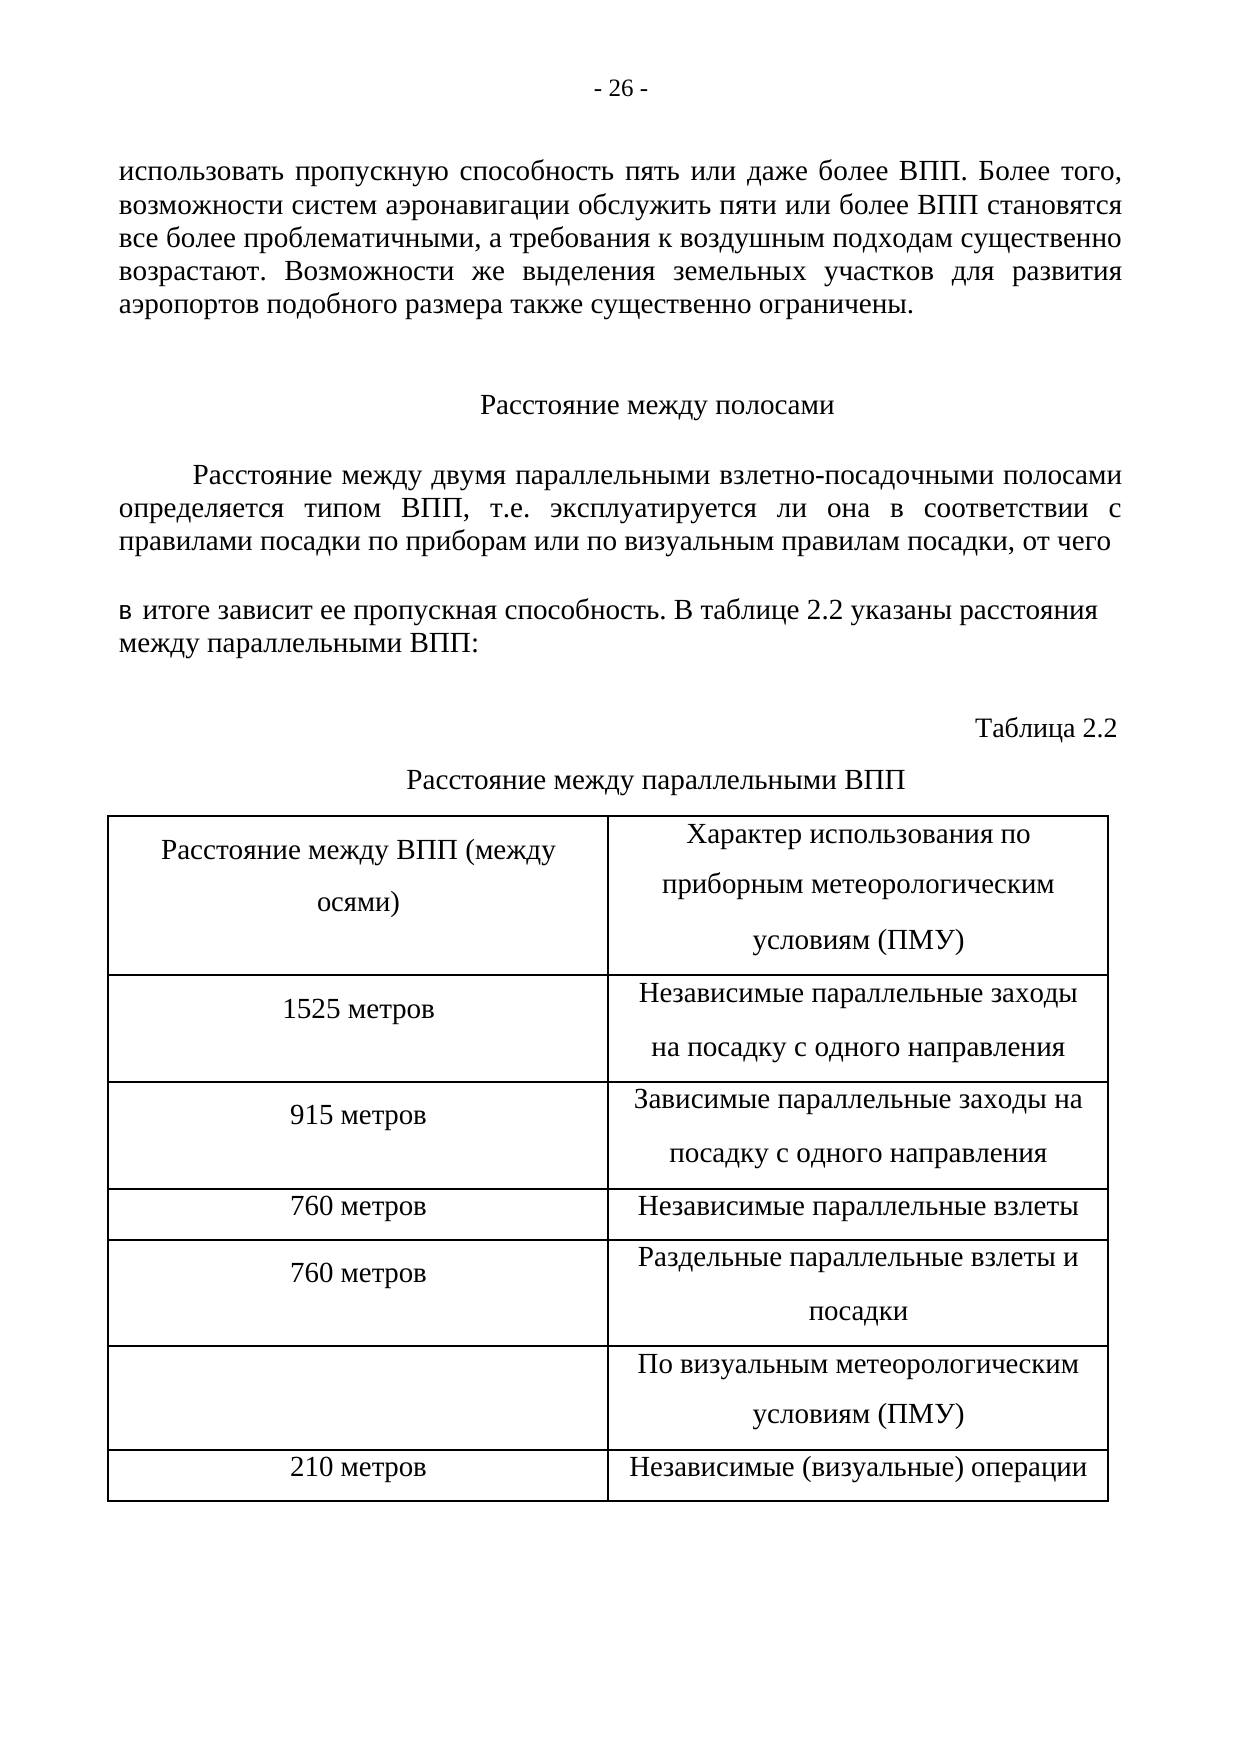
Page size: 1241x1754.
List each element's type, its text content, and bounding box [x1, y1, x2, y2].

text использовать пропускную способность пять или даже более ВПП. Более того, возможности систем аэронавигации обслужить пяти или более ВПП становятся все более проблематичными, а требования к воздушным подходам существенно возрастают. Возможности же выделения земельных участков для развития аэропортов подобного размера также существенно ограничены. [119, 154, 1123, 320]
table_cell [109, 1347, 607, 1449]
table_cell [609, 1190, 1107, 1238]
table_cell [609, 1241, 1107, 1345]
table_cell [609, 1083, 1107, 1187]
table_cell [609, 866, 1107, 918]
text Таблица 2.2 [975, 711, 1123, 743]
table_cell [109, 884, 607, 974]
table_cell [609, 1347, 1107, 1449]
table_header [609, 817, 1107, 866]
list итоге зависит ее пропускная способность. В таблице 2.2 указаны расстояния между параллельными ВПП: [118, 592, 1123, 659]
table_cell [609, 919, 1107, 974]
text Расстояние между полосами [106, 387, 1208, 421]
text Расстояние между двумя параллельными взлетно-посадочными полосами определяется типом ВПП, т.е. эксплуатируется ли она в соответствии с правилами посадки по приборам или по визуальным правилам посадки, от чего [119, 458, 1123, 557]
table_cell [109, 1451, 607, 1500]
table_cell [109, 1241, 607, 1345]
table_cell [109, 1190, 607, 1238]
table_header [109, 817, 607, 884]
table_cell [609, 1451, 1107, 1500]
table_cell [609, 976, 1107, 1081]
text Расстояние между параллельными ВПП [406, 762, 1123, 796]
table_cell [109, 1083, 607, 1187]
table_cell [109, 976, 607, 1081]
text - 26 - [106, 73, 1135, 102]
